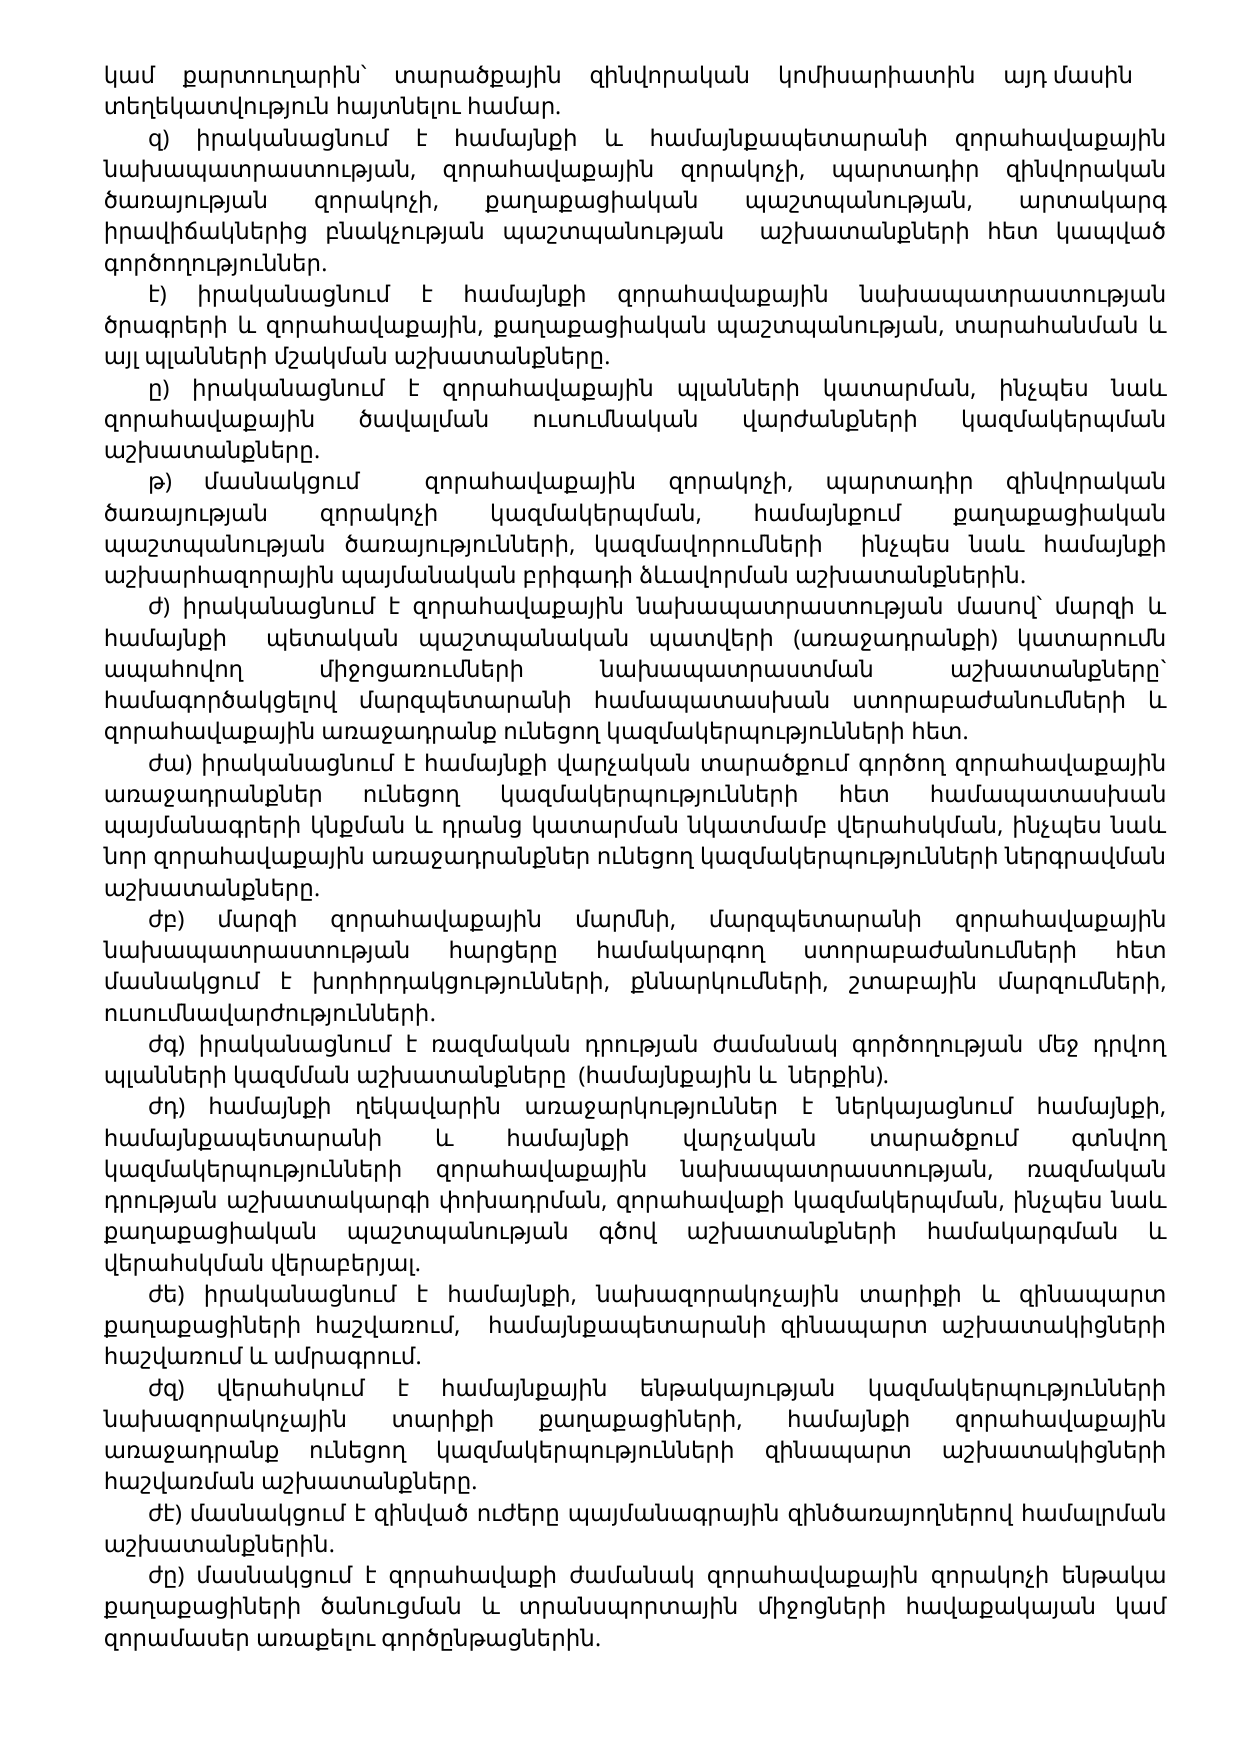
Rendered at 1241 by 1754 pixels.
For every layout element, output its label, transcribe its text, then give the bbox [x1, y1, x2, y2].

text ժգ) իրականացնում է ռազմական դրության ժամանակ գործողության մեջ դրվող պլանների կազմման աշխատանքները (համայնքային և ներքին). [103, 1028, 1167, 1090]
text ժդ) համայնքի ղեկավարին առաջարկություններ է ներկայացնում համայնքի, համայնքապետարանի և համայնքի վարչական տարածքում գտնվող կազմակերպությունների զորահավաքային նախապատրաստության, ռազմական դրության աշխատակարգի փոխադրման, զորահավաքի կազմակերպման, ինչպես նաև քաղաքացիական պաշտպանության գծով աշխատանքների համակարգման և վերահսկման վերաբերյալ. [103, 1090, 1167, 1278]
text թ) մասնակցում զորահավաքային զորակոչի, պարտադիր զինվորական ծառայության զորակոչի կազմակերպման, համայնքում քաղաքացիական պաշտպանության ծառայությունների, կազմավորումների ինչպես նաև համայնքի աշխարհազորային պայմանական բրիգադի ձևավորման աշխատանքներին. [103, 465, 1167, 590]
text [103, 59, 1167, 122]
text ժբ) մարզի զորահավաքային մարմնի, մարզպետարանի զորահավաքային նախապատրաստության հարցերը համակարգող ստորաբաժանումների հետ մասնակցում է խորհրդակցությունների, քննարկումների, շտաբային մարզումների, ուսումնավարժությունների. [103, 903, 1167, 1028]
text ժ) իրականացնում է զորահավաքային նախապատրաստության մասով՝ մարզի և համայնքի պետական պաշտպանական պատվերի (առաջադրանքի) կատարումն ապահովող միջոցառումների նախապատրաստման աշխատանքները` համագործակցելով մարզպետարանի համապատասխան ստորաբաժանումների և զորահավաքային առաջադրանք ունեցող կազմակերպությունների հետ. [103, 590, 1167, 747]
text ժզ) վերահսկում է համայնքային ենթակայության կազմակերպությունների նախազորակոչային տարիքի քաղաքացիների, համայնքի զորահավաքային առաջադրանք ունեցող կազմակերպությունների զինապարտ աշխատակիցների հաշվառման աշխատանքները. [103, 1372, 1167, 1497]
text ժը) մասնակցում է զորահավաքի ժամանակ զորահավաքային զորակոչի ենթակա քաղաքացիների ծանուցման և տրանսպորտային միջոցների հավաքակայան կամ զորամասեր առաքելու գործընթացներին. [103, 1559, 1167, 1653]
text է) իրականացնում է համայնքի զորահավաքային նախապատրաստության ծրագրերի և զորահավաքային, քաղաքացիական պաշտպանության, տարահանման և այլ պլանների մշակման աշխատանքները. [103, 278, 1167, 372]
text զ) իրականացնում է համայնքի և համայնքապետարանի զորահավաքային նախապատրաստության, զորահավաքային զորակոչի, պարտադիր զինվորական ծառայության զորակոչի, քաղաքացիական պաշտպանության, արտակարգ իրավիճակներից բնակչության պաշտպանության աշխատանքների հետ կապված գործողություններ. [103, 122, 1167, 278]
text ժե) իրականացնում է համայնքի, նախազորակոչային տարիքի և զինապարտ քաղաքացիների հաշվառում, համայնքապետարանի զինապարտ աշխատակիցների հաշվառում և ամրագրում. [103, 1278, 1167, 1372]
text ը) իրականացնում է զորահավաքային պլանների կատարման, ինչպես նաև զորահավաքային ծավալման ուսումնական վարժանքների կազմակերպման աշխատանքները. [103, 372, 1167, 465]
text ժա) իրականացնում է համայնքի վարչական տարածքում գործող զորահավաքային առաջադրանքներ ունեցող կազմակերպությունների հետ համապատասխան պայմանագրերի կնքման և դրանց կատարման նկատմամբ վերահսկման, ինչպես նաև նոր զորահավաքային առաջադրանքներ ունեցող կազմակերպությունների ներգրավման աշխատանքները. [103, 747, 1167, 903]
text ժէ) մասնակցում է զինված ուժերը պայմանագրային զինծառայողներով համալրման աշխատանքներին. [103, 1497, 1167, 1559]
